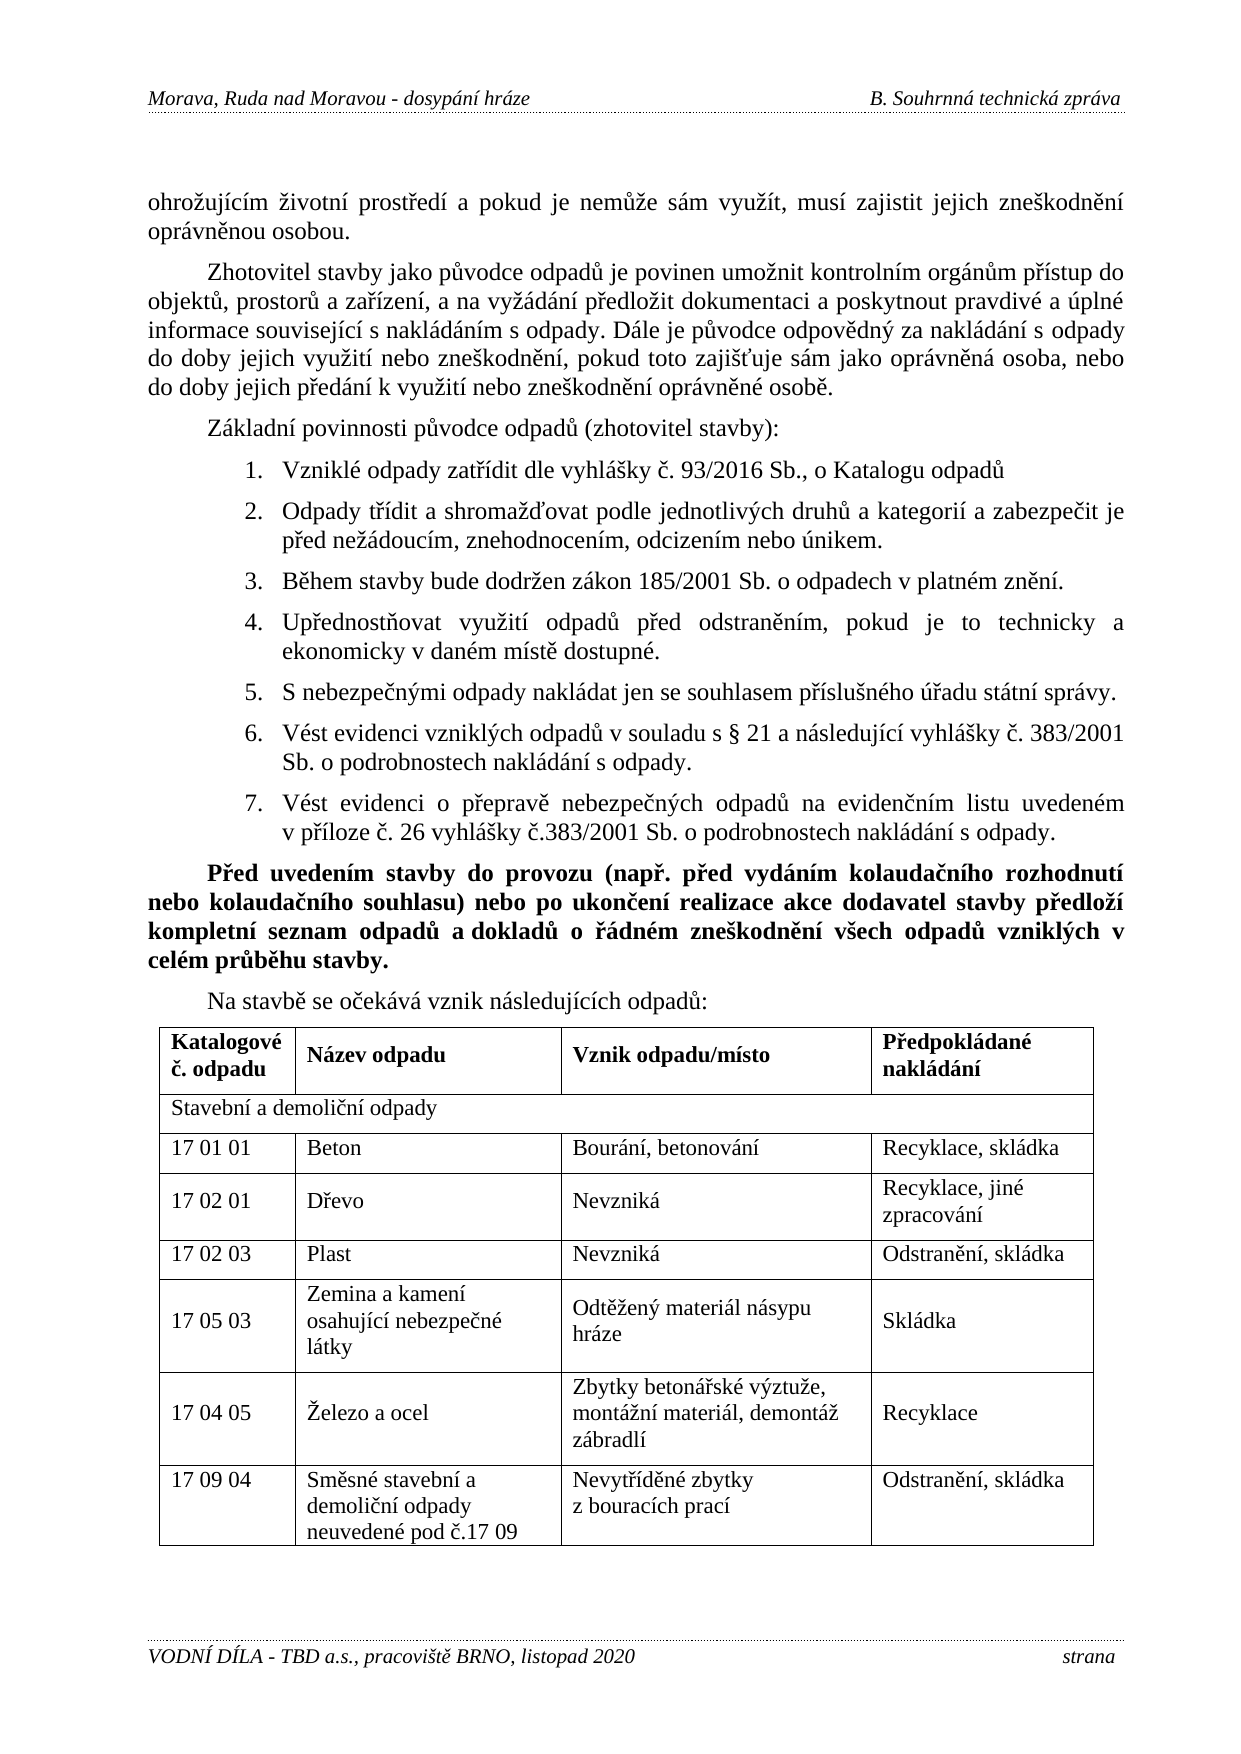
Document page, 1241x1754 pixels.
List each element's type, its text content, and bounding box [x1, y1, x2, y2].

table_cell Nevzniká [562, 1174, 871, 1239]
table_cell Recyklace [872, 1373, 1093, 1464]
list Vzniklé odpady zatřídit dle vyhlášky č. 93/2016 Sb., o Katalogu odpadů [244, 455, 1125, 483]
table_cell Beton [296, 1134, 561, 1173]
table_cell Dřevo [296, 1174, 561, 1239]
table_cell Nevzniká [562, 1241, 871, 1279]
text Na stavbě se očekává vznik následujících odpadů: [148, 986, 1125, 1015]
table_header Předpokládané nakládání [872, 1028, 1093, 1093]
table_cell Železo a ocel [296, 1373, 561, 1464]
table_cell Odtěžený materiál násypu hráze [562, 1280, 871, 1372]
table_cell Plast [296, 1241, 561, 1279]
text Základní povinnosti původce odpadů (zhotovitel stavby): [148, 413, 1125, 442]
list Upřednostňovat využití odpadů před odstraněním, pokud je to technicky a ekonomicky v daném místě dostupné. [244, 607, 1125, 665]
table_cell 17 02 01 [160, 1174, 295, 1239]
list Odpady třídit a shromažďovat podle jednotlivých druhů a kategorií a zabezpečit je před nežádoucím, znehodnocením, odcizením nebo únikem. [244, 496, 1125, 553]
table_cell Skládka [872, 1280, 1093, 1372]
table_cell Recyklace, jiné zpracování [872, 1174, 1093, 1239]
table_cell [296, 1466, 561, 1545]
text Před uvedením stavby do provozu (např. před vydáním kolaudačního rozhodnutí nebo kolaudačního souhlasu) nebo po ukončení realizace akce dodavatel stavby předloží kompletní seznam odpadů a dokladů o řádném zneškodnění všech odpadů vzniklých v celém průběhu stavby. [148, 858, 1125, 973]
list Během stavby bude dodržen zákon 185/2001 Sb. o odpadech v platném znění. [244, 566, 1125, 595]
table_cell 17 01 01 [160, 1134, 295, 1173]
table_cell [562, 1466, 871, 1545]
table_cell Odstranění, skládka [872, 1466, 1093, 1545]
table_header Název odpadu [296, 1028, 561, 1093]
table_cell Stavební a demoliční odpady [160, 1095, 1093, 1133]
table_cell Zemina a kamení osahující nebezpečné látky [296, 1280, 561, 1372]
table_header Katalogové č. odpadu [160, 1028, 295, 1093]
table_cell Zbytky betonářské výztuže, montážní materiál, demontáž zábradlí [562, 1373, 871, 1464]
table_cell 17 04 05 [160, 1373, 295, 1464]
table_cell Recyklace, skládka [872, 1134, 1093, 1173]
table_header Vznik odpadu/místo [562, 1028, 871, 1093]
table_cell Odstranění, skládka [872, 1241, 1093, 1279]
table_cell 17 05 03 [160, 1280, 295, 1372]
table_cell 17 02 03 [160, 1241, 295, 1279]
text Zhotovitel stavby jako původce odpadů je povinen umožnit kontrolním orgánům přístup do objektů, prostorů a zařízení, a na vyžádání předložit dokumentaci a poskytnout pravdivé a úplné informace související s nakládáním s odpady. Dále je původce odpovědný za nakládání s odpady do doby jejich využití nebo zneškodnění, pokud toto zajišťuje sám jako oprávněná osoba, nebo do doby jejich předání k využití nebo zneškodnění oprávněné osobě. [148, 257, 1125, 401]
list S nebezpečnými odpady nakládat jen se souhlasem příslušného úřadu státní správy. [244, 677, 1125, 706]
table_cell Bourání, betonování [562, 1134, 871, 1173]
list Vést evidenci o přepravě nebezpečných odpadů na evidenčním listu uvedeném v příloze č. 26 vyhlášky č.383/2001 Sb. o podrobnostech nakládání s odpady. [244, 788, 1125, 846]
list Vést evidenci vzniklých odpadů v souladu s § 21 a následující vyhlášky č. 383/2001 Sb. o podrobnostech nakládání s odpady. [244, 718, 1125, 776]
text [148, 187, 1125, 245]
table_cell 17 09 04 [160, 1466, 295, 1545]
